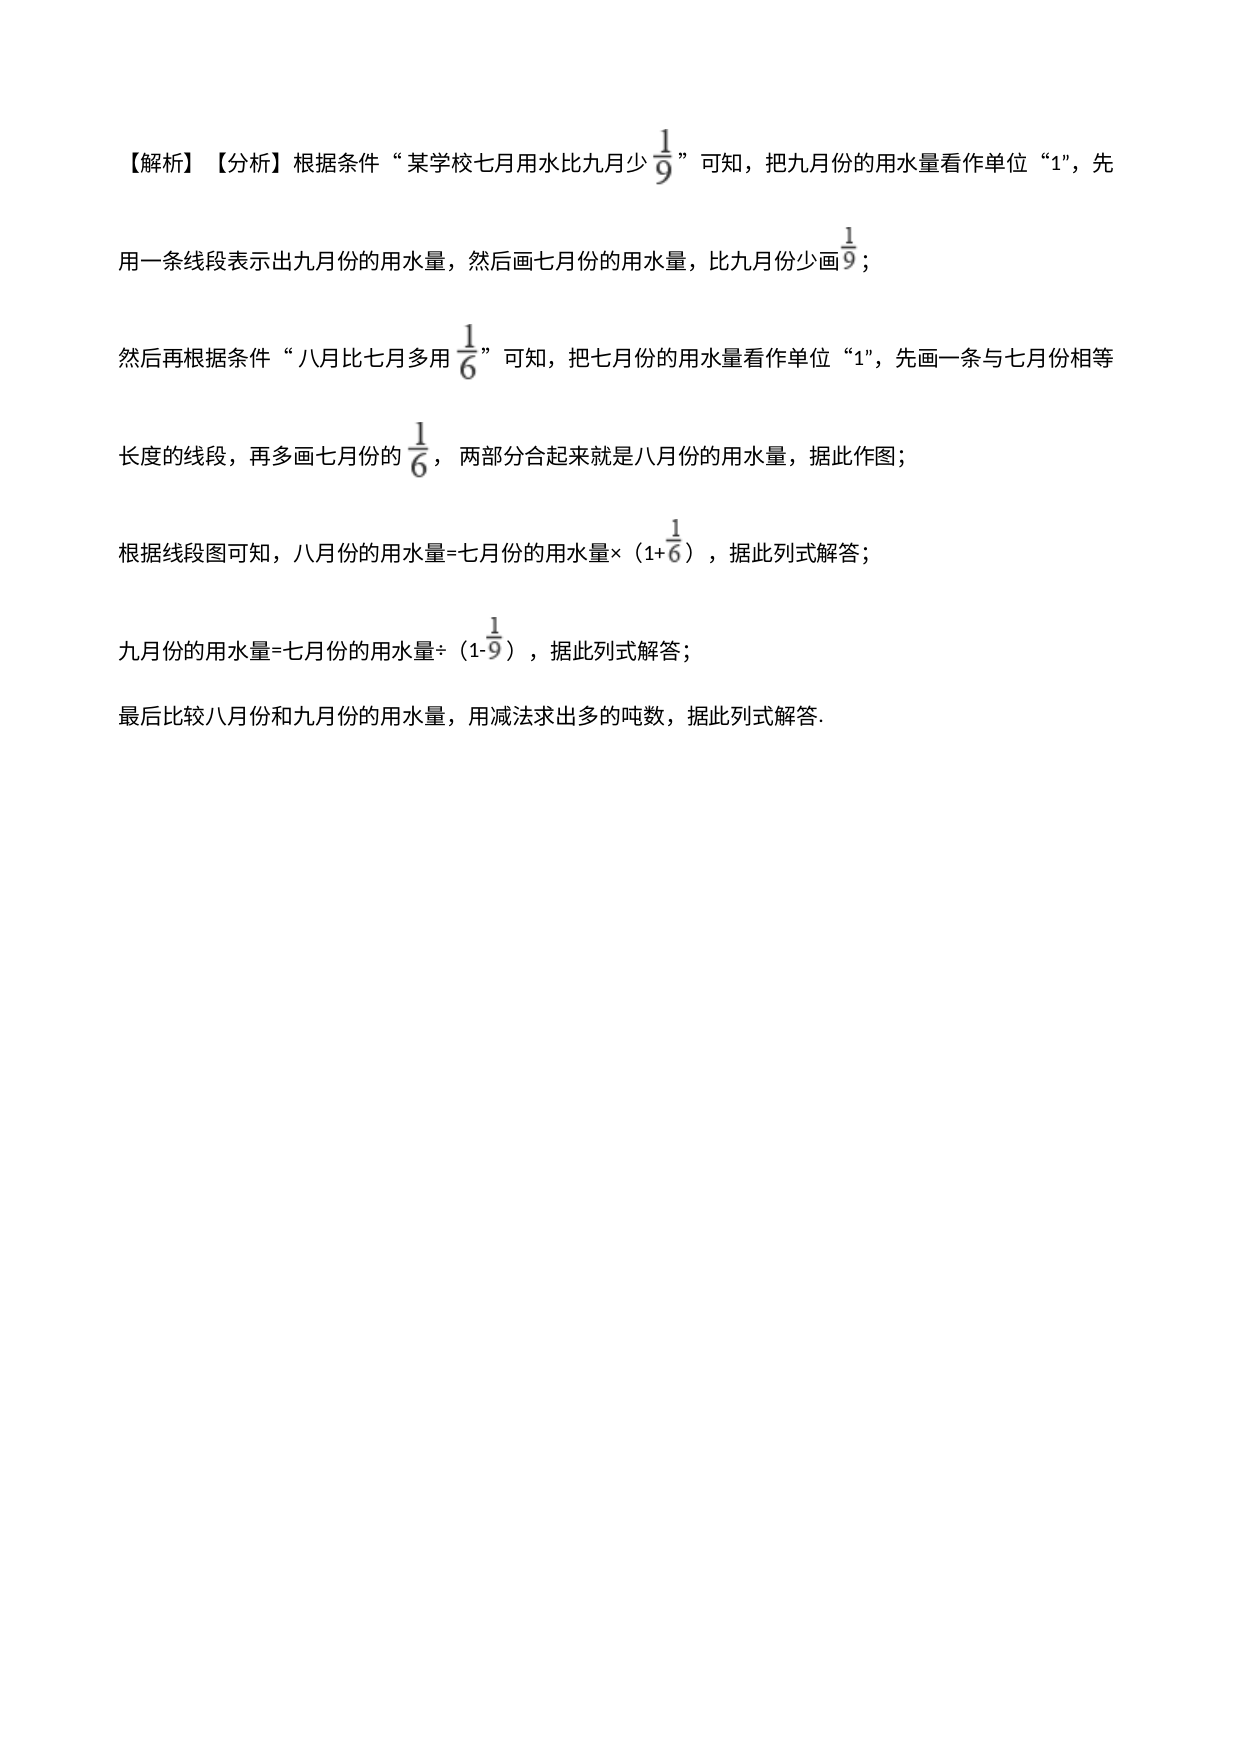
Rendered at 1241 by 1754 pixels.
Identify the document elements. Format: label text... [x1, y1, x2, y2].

picture [456, 324, 482, 381]
picture [840, 227, 861, 271]
picture [407, 422, 433, 479]
picture [665, 519, 686, 564]
picture [652, 129, 678, 186]
text 【解析】【分析】根据条件“ 某学校七月用水比九月少 ”可知，把九月份的用水量看作单位“1”，先用一条线段表示出九月份的用水量，然后画七月份的用水量，比九月份少画； 然后再根据条件“ 八月比七月多用 ”可知，把七月份的用水量看作单位“1”，先画一条与七月份相等长度的线段，再多画七月份的 ， 两部分合起来就是八月份的用水量，据此作图； 根据线段图可知，八月份的用水量=七月份的用水量×（1+），据此列式解答； 九月份的用水量=七月份的用水量÷（1-），据此列式解答； 最后比较八月份和九月份的用水量，用减法求出多的吨数，据此列式解答. [118, 129, 1122, 731]
picture [486, 617, 507, 661]
